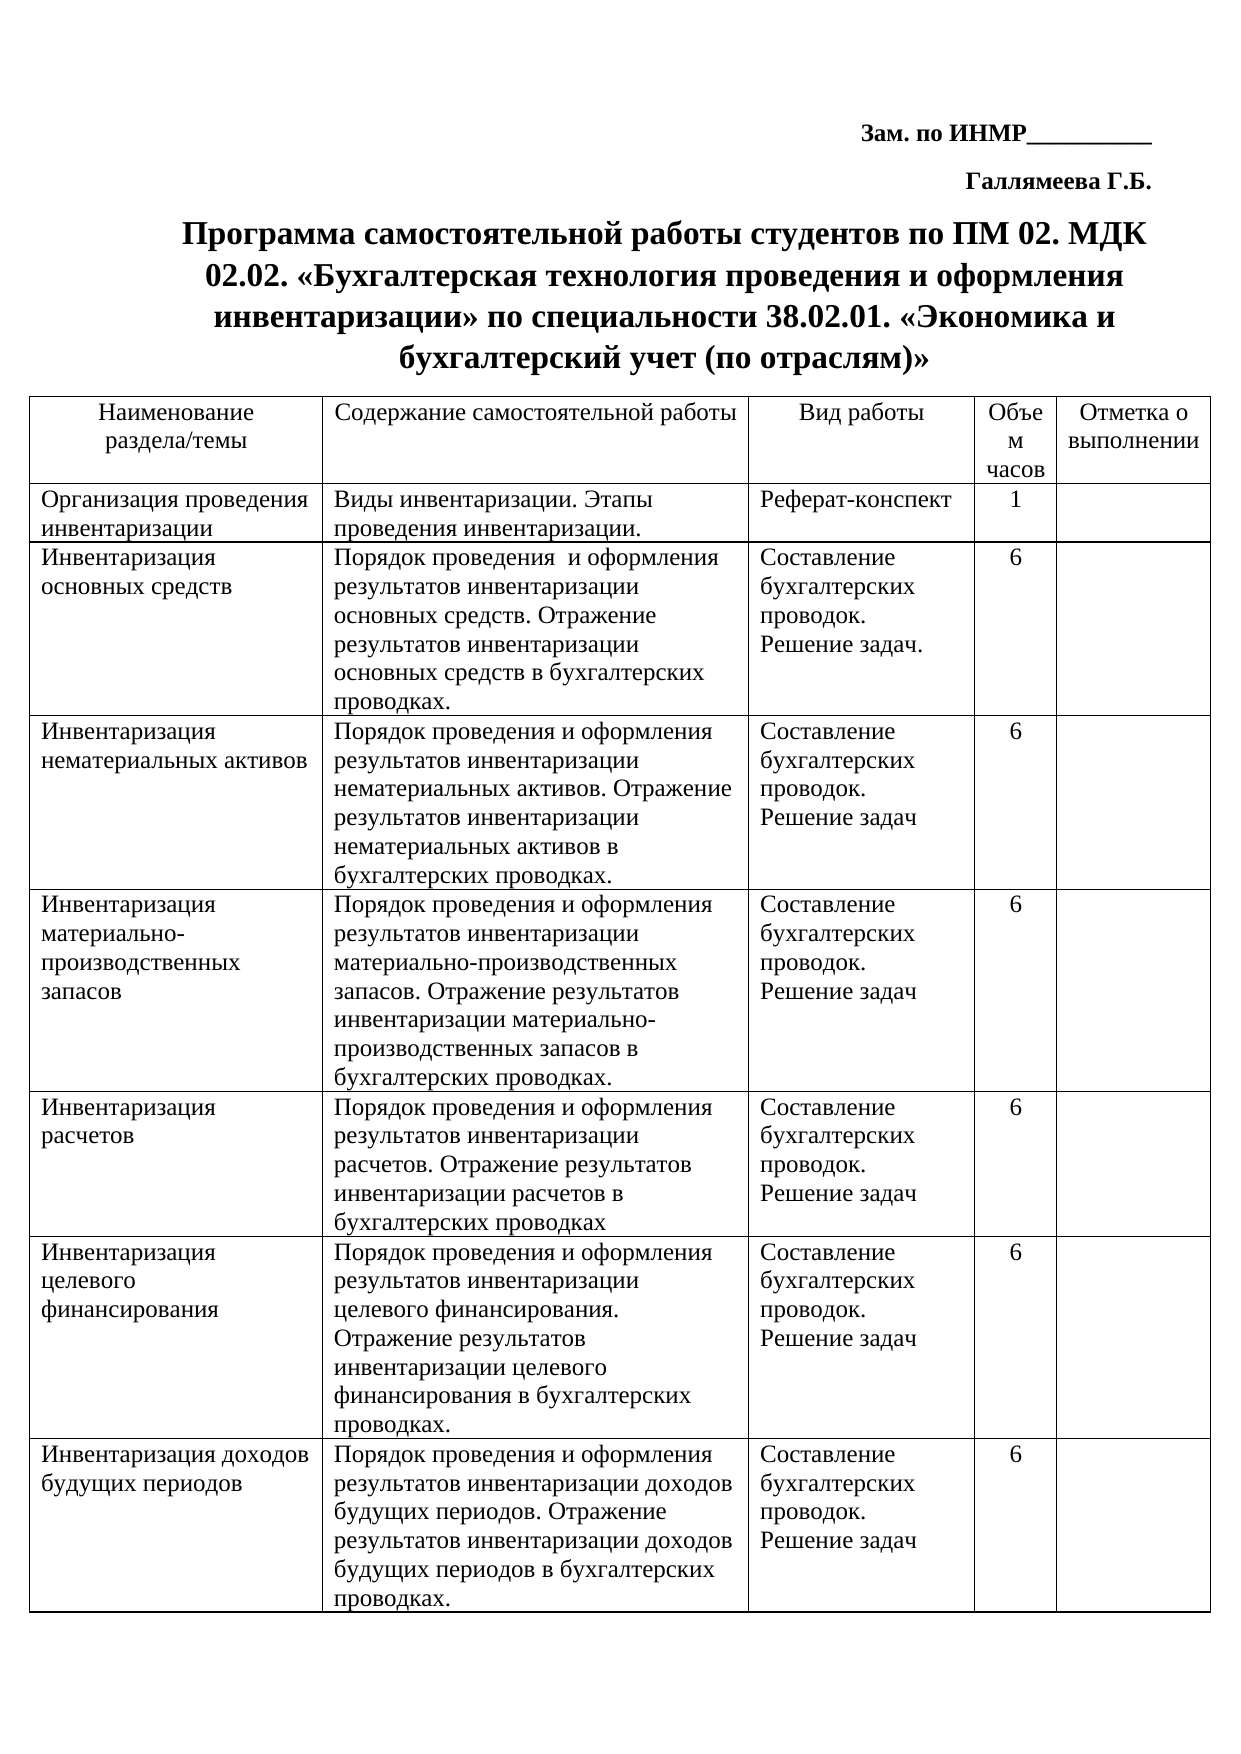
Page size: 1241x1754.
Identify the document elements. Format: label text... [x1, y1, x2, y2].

table_cell [1057, 716, 1210, 888]
table_cell Инвентаризация доходов будущих периодов [30, 1439, 322, 1611]
table_cell Составление бухгалтерских проводок. Решение задач [749, 890, 974, 1091]
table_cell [749, 1439, 974, 1611]
table_cell Реферат-конспект [749, 484, 974, 541]
table_cell Инвентаризация основных средств [30, 543, 322, 715]
table_cell [1057, 484, 1210, 541]
table_cell [1057, 1092, 1210, 1236]
table_cell Составление бухгалтерских проводок. Решение задач [749, 1237, 974, 1438]
table_cell 6 [975, 1439, 1056, 1611]
table_cell Порядок проведения и оформления результатов инвентаризации целевого финансирования. Отражение результатов инвентаризации целевого финансирования в бухгалтерских проводках. [323, 1237, 748, 1438]
table_cell [1057, 543, 1210, 715]
table_cell Порядок проведения и оформления результатов инвентаризации доходов будущих периодов. Отражение результатов инвентаризации доходов будущих периодов в бухгалтерских проводках. [323, 1439, 748, 1611]
table_cell Составление бухгалтерских проводок. Решение задач. [749, 543, 974, 715]
table_cell Инвентаризация нематериальных активов [30, 716, 322, 888]
table_cell 6 [975, 543, 1056, 715]
table_cell 1 [975, 484, 1056, 541]
table_cell Порядок проведения и оформления результатов инвентаризации расчетов. Отражение результатов инвентаризации расчетов в бухгалтерских проводках [323, 1092, 748, 1236]
text Галлямеева Г.Б. [177, 166, 1152, 194]
table_header Наименование раздела/темы [30, 397, 322, 483]
table_cell 6 [975, 1092, 1056, 1236]
table_cell Составление бухгалтерских проводок. Решение задач [749, 1092, 974, 1236]
table_cell [1057, 1439, 1210, 1611]
table_cell [1057, 890, 1210, 1091]
table_cell Инвентаризация расчетов [30, 1092, 322, 1236]
table_cell Порядок проведения и оформления результатов инвентаризации нематериальных активов. Отражение результатов инвентаризации нематериальных активов в бухгалтерских проводках. [323, 716, 748, 888]
text Программа самостоятельной работы студентов по ПМ 02. МДК 02.02. «Бухгалтерская технология проведения и оформления инвентаризации» по специальности 38.02.01. «Экономика и бухгалтерский учет (по отраслям)» [177, 213, 1152, 376]
text Зам. по ИНМР__________ [177, 118, 1152, 147]
table_header Отметка о выполнении [1057, 397, 1210, 483]
table_cell Инвентаризация целевого финансирования [30, 1237, 322, 1438]
table_cell Инвентаризация материально-производственных запасов [30, 890, 322, 1091]
table_cell Составление бухгалтерских проводок. Решение задач [749, 716, 974, 888]
table_cell Виды инвентаризации. Этапы проведения инвентаризации. [323, 484, 748, 541]
table_cell Организация проведения инвентаризации [30, 484, 322, 541]
table_cell [1057, 1237, 1210, 1438]
table_cell 6 [975, 716, 1056, 888]
table_header Объем часов [975, 397, 1056, 483]
table_header Вид работы [749, 397, 974, 483]
table_cell 6 [975, 890, 1056, 1091]
table_cell 6 [975, 1237, 1056, 1438]
table_header Содержание самостоятельной работы [323, 397, 748, 483]
table_cell Порядок проведения и оформления результатов инвентаризации основных средств. Отражение результатов инвентаризации основных средств в бухгалтерских проводках. [323, 543, 748, 715]
table_cell Порядок проведения и оформления результатов инвентаризации материально-производственных запасов. Отражение результатов инвентаризации материально-производственных запасов в бухгалтерских проводках. [323, 890, 748, 1091]
